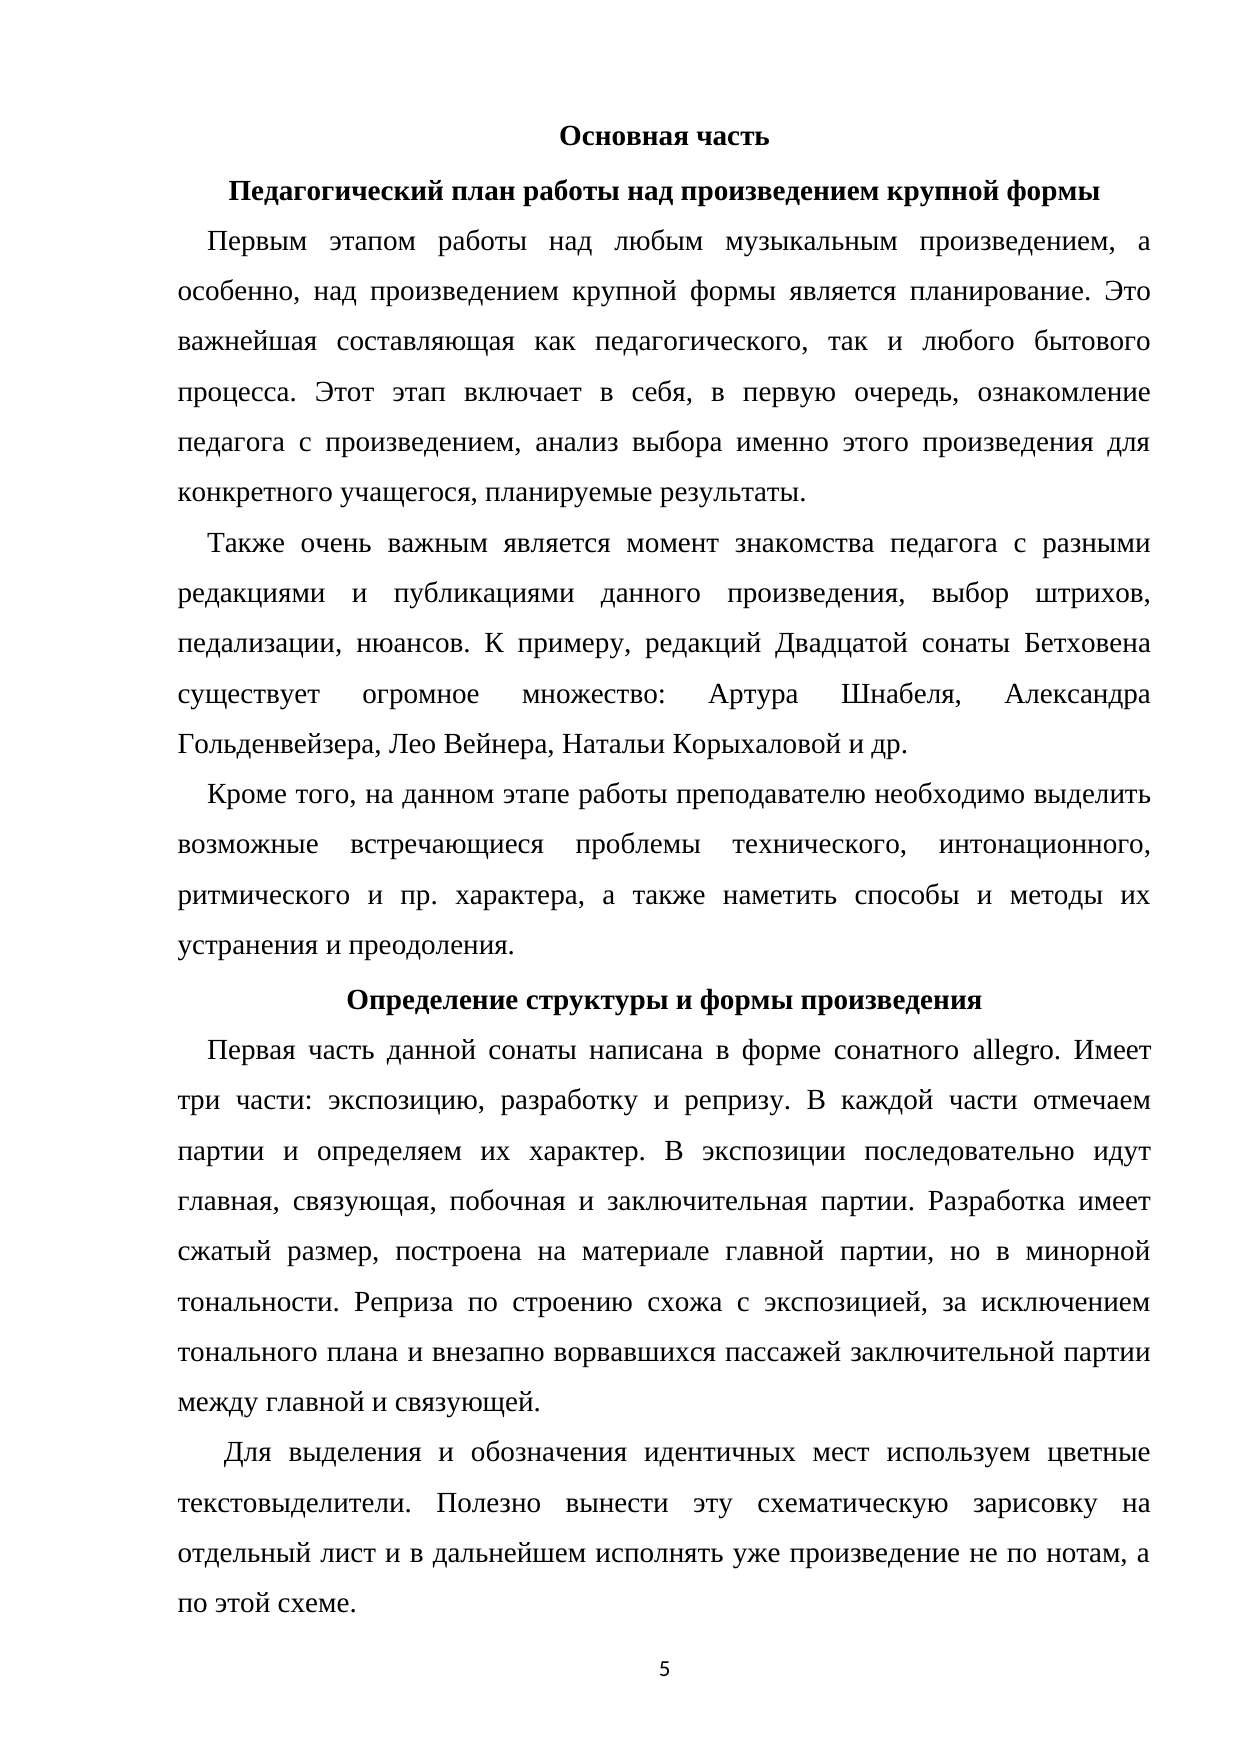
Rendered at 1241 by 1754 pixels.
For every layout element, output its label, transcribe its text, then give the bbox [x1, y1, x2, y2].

text Для выделения и обозначения идентичных мест используем цветные текстовыделители. Полезно вынести эту схематическую зарисовку на отдельный лист и в дальнейшем исполнять уже произведение не по нотам, а по этой схеме. [177, 1434, 1152, 1619]
subtitle Педагогический план работы над произведением крупной формы [177, 173, 1152, 206]
text Первая часть данной сонаты написана в форме сонатного allegro. Имеет три части: экспозицию, разработку и репризу. В каждой части отмечаем партии и определяем их характер. В экспозиции последовательно идут главная, связующая, побочная и заключительная партии. Разработка имеет сжатый размер, построена на материале главной партии, но в минорной тональности. Реприза по строению схожа с экспозицией, за исключением тонального плана и внезапно ворвавшихся пассажей заключительной партии между главной и связующей. [177, 1032, 1152, 1418]
text Кроме того, на данном этапе работы преподавателю необходимо выделить возможные встречающиеся проблемы технического, интонационного, ритмического и пр. характера, а также наметить способы и методы их устранения и преодоления. [177, 776, 1152, 961]
subtitle Основная часть [177, 118, 1152, 152]
text Первым этапом работы над любым музыкальным произведением, а особенно, над произведением крупной формы является планирование. Это важнейшая составляющая как педагогического, так и любого бытового процесса. Этот этап включает в себя, в первую очередь, ознакомление педагога с произведением, анализ выбора именно этого произведения для конкретного учащегося, планируемые результаты. [177, 223, 1152, 508]
text Также очень важным является момент знакомства педагога с разными редакциями и публикациями данного произведения, выбор штрихов, педализации, нюансов. К примеру, редакций Двадцатой сонаты Бетховена существует огромное множество: Артура Шнабеля, Александра Гольденвейзера, Лео Вейнера, Натальи Корыхаловой и др. [177, 525, 1152, 759]
subtitle Определение структуры и формы произведения [177, 982, 1152, 1015]
